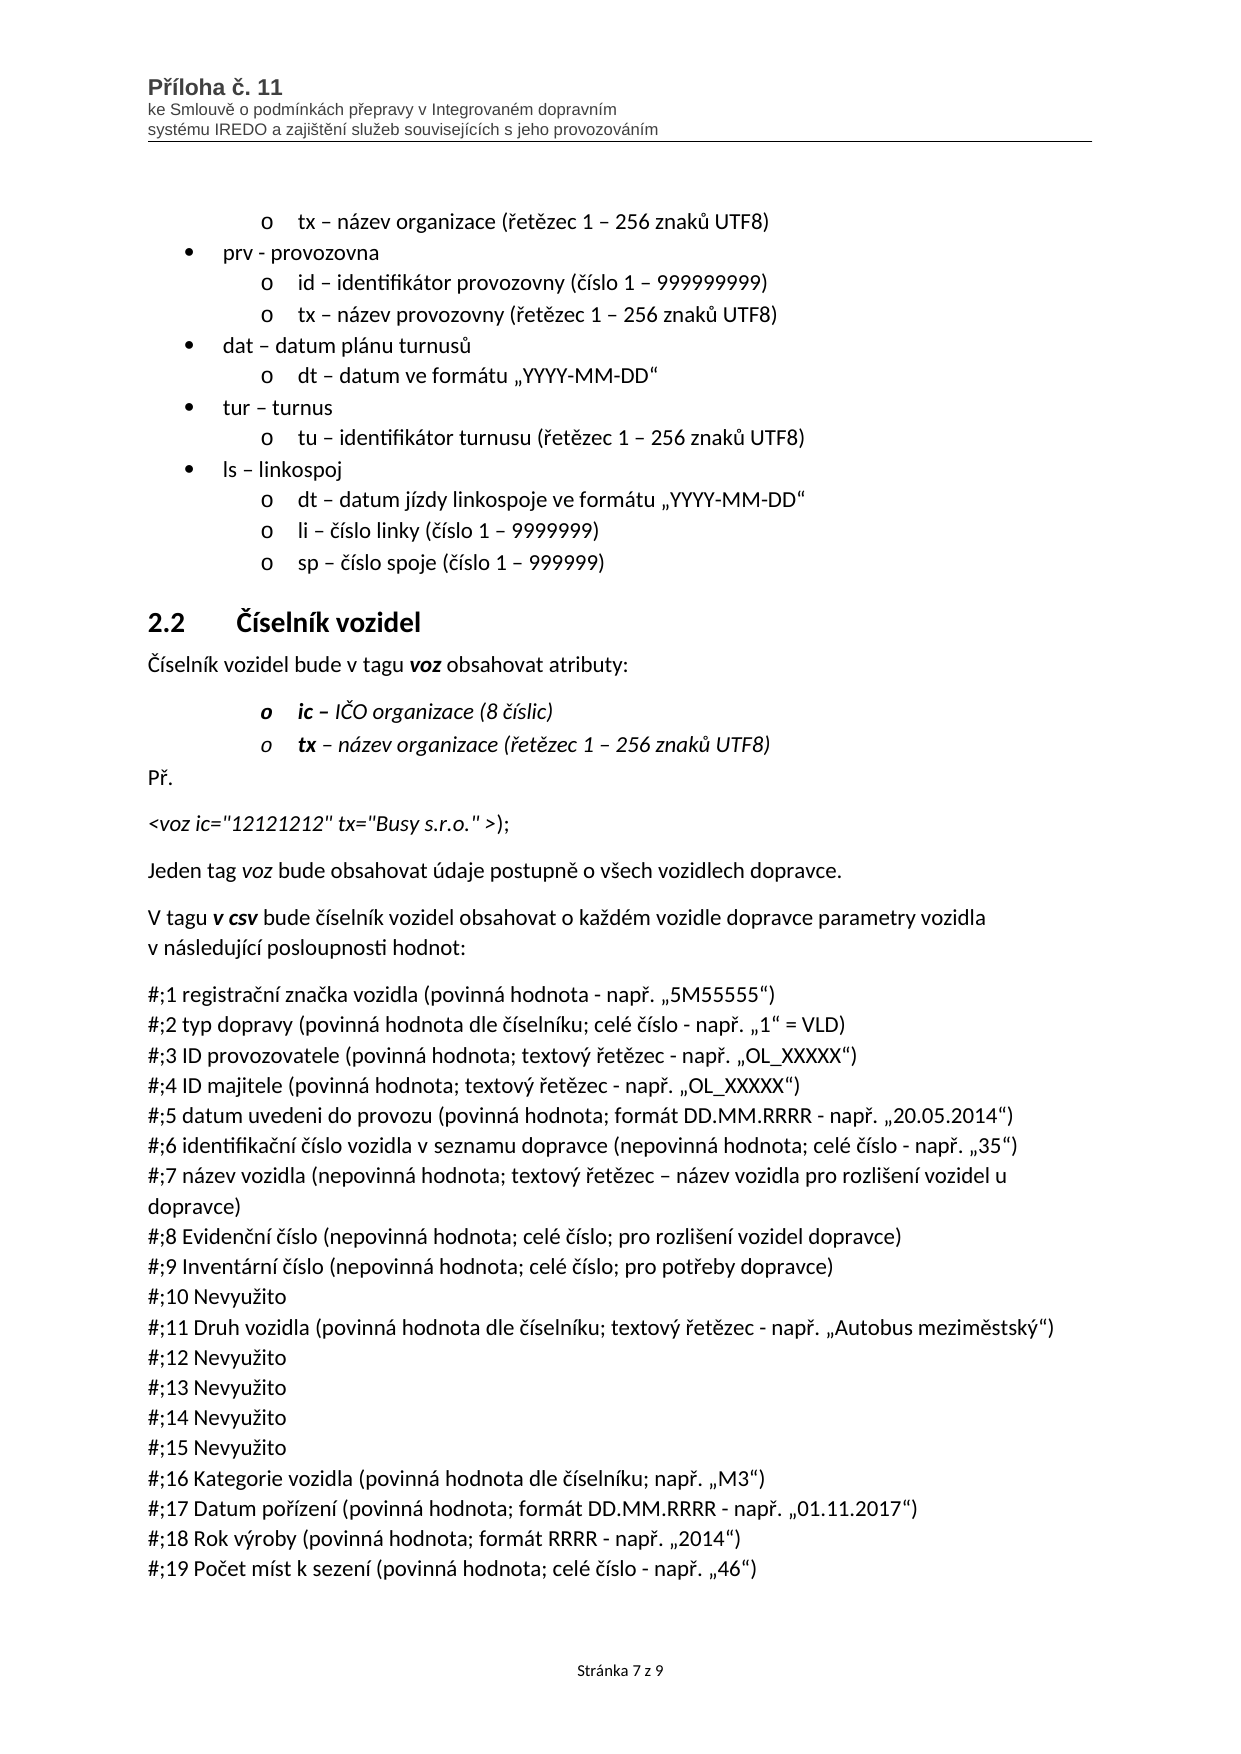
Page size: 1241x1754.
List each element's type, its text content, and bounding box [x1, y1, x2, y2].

list li – číslo linky (číslo 1 – 9999999) [260, 516, 1092, 546]
text <voz ic="12121212" tx="Busy s.r.o." >); [148, 809, 1092, 837]
text #;10 Nevyužito #;11 Druh vozidla (povinná hodnota dle číselníku; textový řetězec - např. „Autobus meziměstský“) #;12 Nevyužito [148, 1282, 1092, 1371]
list dt – datum ve formátu „YYYY-MM-DD“ [260, 362, 1092, 391]
text Jeden tag voz bude obsahovat údaje postupně o všech vozidlech dopravce. [148, 856, 1092, 884]
text V tagu v csv bude číselník vozidel obsahovat o každém vozidle dopravce parametry vozidla v následující posloupnosti hodnot: [148, 903, 1092, 961]
list id – identifikátor provozovny (číslo 1 – 999999999) [260, 268, 1092, 298]
list ls – linkospoj [185, 455, 1092, 483]
list prv - provozovna [185, 238, 1092, 266]
text #;13 Nevyužito [148, 1373, 1092, 1401]
list tx – název organizace (řetězec 1 – 256 znaků UTF8) [260, 207, 1092, 236]
text Př. [148, 763, 1092, 791]
list tx – název provozovny (řetězec 1 – 256 znaků UTF8) [260, 300, 1092, 329]
text Číselník vozidel bude v tagu voz obsahovat atributy: [148, 650, 1092, 678]
text #;14 Nevyužito [148, 1403, 1092, 1431]
list tx – název organizace (řetězec 1 – 256 znaků UTF8) [260, 730, 1092, 758]
list tu – identifikátor turnusu (řetězec 1 – 256 znaků UTF8) [260, 423, 1092, 452]
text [148, 1464, 1092, 1582]
subtitle Číselník vozidel [148, 604, 1092, 640]
list dt – datum jízdy linkospoje ve formátu „YYYY-MM-DD“ [260, 485, 1092, 514]
list tur – turnus [185, 393, 1092, 421]
list ic – IČO organizace (8 číslic) [260, 697, 1092, 726]
text #;15 Nevyužito [148, 1433, 1092, 1461]
list sp – číslo spoje (číslo 1 – 999999) [260, 548, 1092, 577]
list dat – datum plánu turnusů [185, 331, 1092, 359]
text #;1 registrační značka vozidla (povinná hodnota - např. „5M55555“) #;2 typ dopravy (povinná hodnota dle číselníku; celé číslo - např. „1“ = VLD) #;3 ID provozovatele (povinná hodnota; textový řetězec - např. „OL_XXXXX“) #;4 ID majitele (povinná hodnota; textový řetězec - např. „OL_XXXXX“) #;5 datum uvedeni do provozu (povinná hodnota; formát DD.MM.RRRR - např. „20.05.2014“) #;6 identifikační číslo vozidla v seznamu dopravce (nepovinná hodnota; celé číslo - např. „35“) #;7 název vozidla (nepovinná hodnota; textový řetězec – název vozidla pro rozlišení vozidel u dopravce) #;8 Evidenční číslo (nepovinná hodnota; celé číslo; pro rozlišení vozidel dopravce) #;9 Inventární číslo (nepovinná hodnota; celé číslo; pro potřeby dopravce) [148, 980, 1092, 1280]
